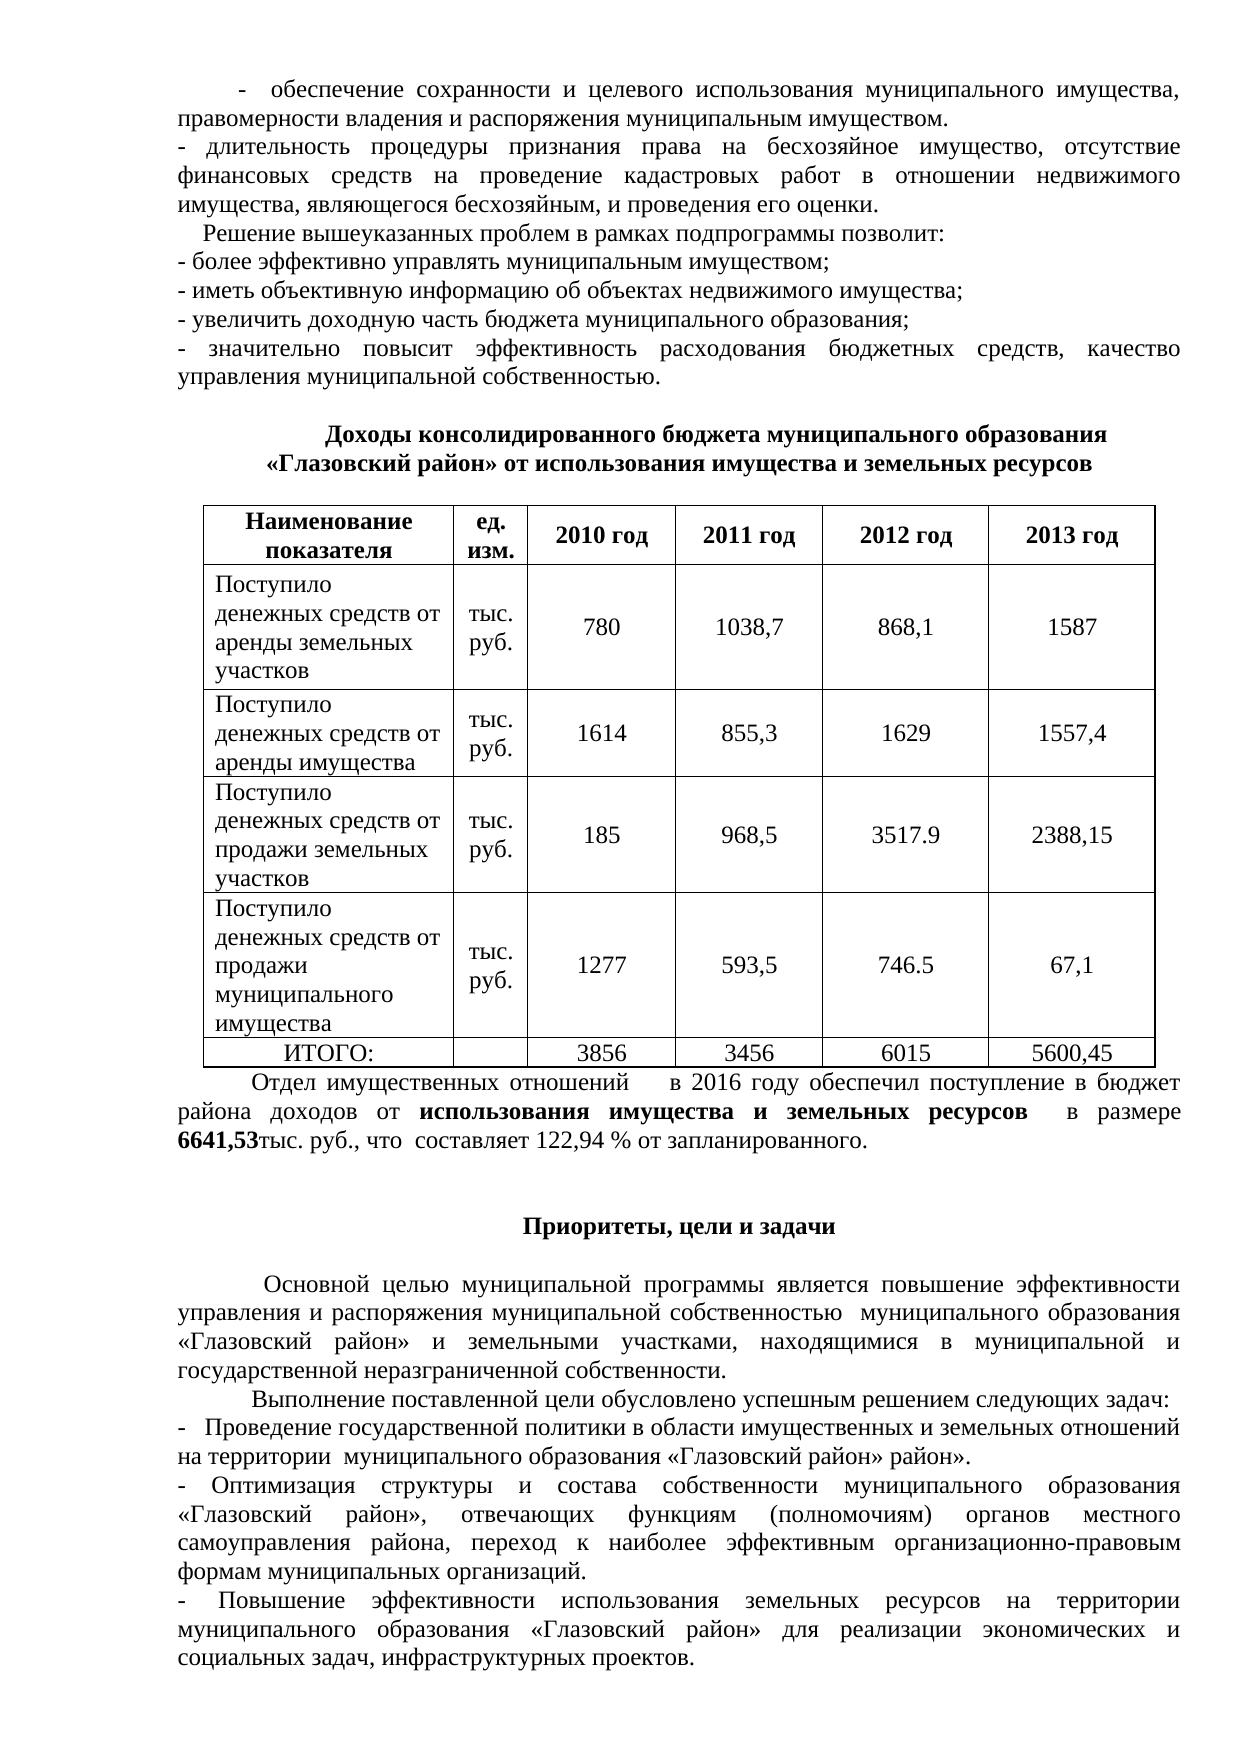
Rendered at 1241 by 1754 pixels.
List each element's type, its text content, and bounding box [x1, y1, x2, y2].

table_cell Поступило денежных средств от продажи земельных участков [204, 777, 453, 892]
table_cell тыс.руб. [454, 777, 527, 892]
table_cell 1038,7 [676, 565, 822, 688]
table_header Наименование показателя [204, 506, 453, 564]
table_cell Поступило денежных средств от продажи муниципального имущества [204, 893, 453, 1037]
table_cell 593,5 [676, 893, 822, 1037]
table_cell 868,1 [823, 565, 988, 688]
table_cell тыс.руб. [454, 565, 527, 688]
text - длительность процедуры признания права на бесхозяйное имущество, отсутствие финансовых средств на проведение кадастровых работ в отношении недвижимого имущества, являющегося бесхозяйным, и проведения его оценки. [177, 131, 1181, 218]
table_cell ИТОГО: [204, 1038, 453, 1066]
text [177, 74, 1181, 131]
table_cell 67,1 [989, 893, 1154, 1037]
text - более эффективно управлять муниципальным имуществом; [177, 246, 1181, 275]
table_cell 746.5 [823, 893, 988, 1037]
table_header 2013 год [989, 506, 1154, 564]
text - Повышение эффективности использования земельных ресурсов на территории муниципального образования «Глазовский район» для реализации экономических и социальных задач, инфраструктурных проектов. [177, 1585, 1181, 1671]
text Приоритеты, цели и задачи [177, 1211, 1181, 1240]
table_header 2010 год [528, 506, 675, 564]
text - Проведение государственной политики в области имущественных и земельных отношений на территории муниципального образования «Глазовский район» район». [177, 1412, 1181, 1470]
table_cell 780 [528, 565, 675, 688]
table_cell [454, 1038, 527, 1066]
table_cell тыс. руб. [454, 690, 527, 776]
table_cell 3856 [528, 1038, 675, 1066]
table_header ед. изм. [454, 506, 527, 564]
table_cell 855,3 [676, 690, 822, 776]
table_cell 1277 [528, 893, 675, 1037]
table_cell Поступило денежных средств от аренды имущества [204, 690, 453, 776]
text Основной целью муниципальной программы является повышение эффективности управления и распоряжения муниципальной собственностью муниципального образования «Глазовский район» и земельными участками, находящимися в муниципальной и государственной неразграниченной собственности. [177, 1269, 1181, 1384]
text Выполнение поставленной цели обусловлено успешным решением следующих задач: [177, 1384, 1181, 1412]
text Отдел имущественных отношений в 2016 году обеспечил поступление в бюджет района доходов от использования имущества и земельных ресурсов в размере 6641,53тыс. руб., что составляет 122,94 % от запланированного. [177, 1067, 1181, 1154]
text Решение вышеуказанных проблем в рамках подпрограммы позволит: [177, 218, 1181, 246]
text - иметь объективную информацию об объектах недвижимого имущества; [177, 275, 1181, 304]
text - значительно повысит эффективность расходования бюджетных средств, качество управления муниципальной собственностью. [177, 333, 1181, 390]
table_cell 1557,4 [989, 690, 1154, 776]
table_cell 2388,15 [989, 777, 1154, 892]
table_cell 1587 [989, 565, 1154, 688]
text Доходы консолидированного бюджета муниципального образования «Глазовский район» от использования имущества и земельных ресурсов [177, 419, 1181, 476]
table_cell 1614 [528, 690, 675, 776]
text - Оптимизация структуры и состава собственности муниципального образования «Глазовский район», отвечающих функциям (полномочиям) органов местного самоуправления района, переход к наиболее эффективным организационно-правовым формам муниципальных организаций. [177, 1470, 1181, 1585]
table_cell 6015 [823, 1038, 988, 1066]
table_cell 3456 [676, 1038, 822, 1066]
table_cell Поступило денежных средств от аренды земельных участков [204, 565, 453, 688]
text - увеличить доходную часть бюджета муниципального образования; [177, 304, 1181, 333]
table_cell 3517.9 [823, 777, 988, 892]
table_cell 185 [528, 777, 675, 892]
table_cell 5600,45 [989, 1038, 1154, 1066]
table_cell тыс. руб. [454, 893, 527, 1037]
table_header 2011 год [676, 506, 822, 564]
table_cell 1629 [823, 690, 988, 776]
table_header 2012 год [823, 506, 988, 564]
table_cell 968,5 [676, 777, 822, 892]
